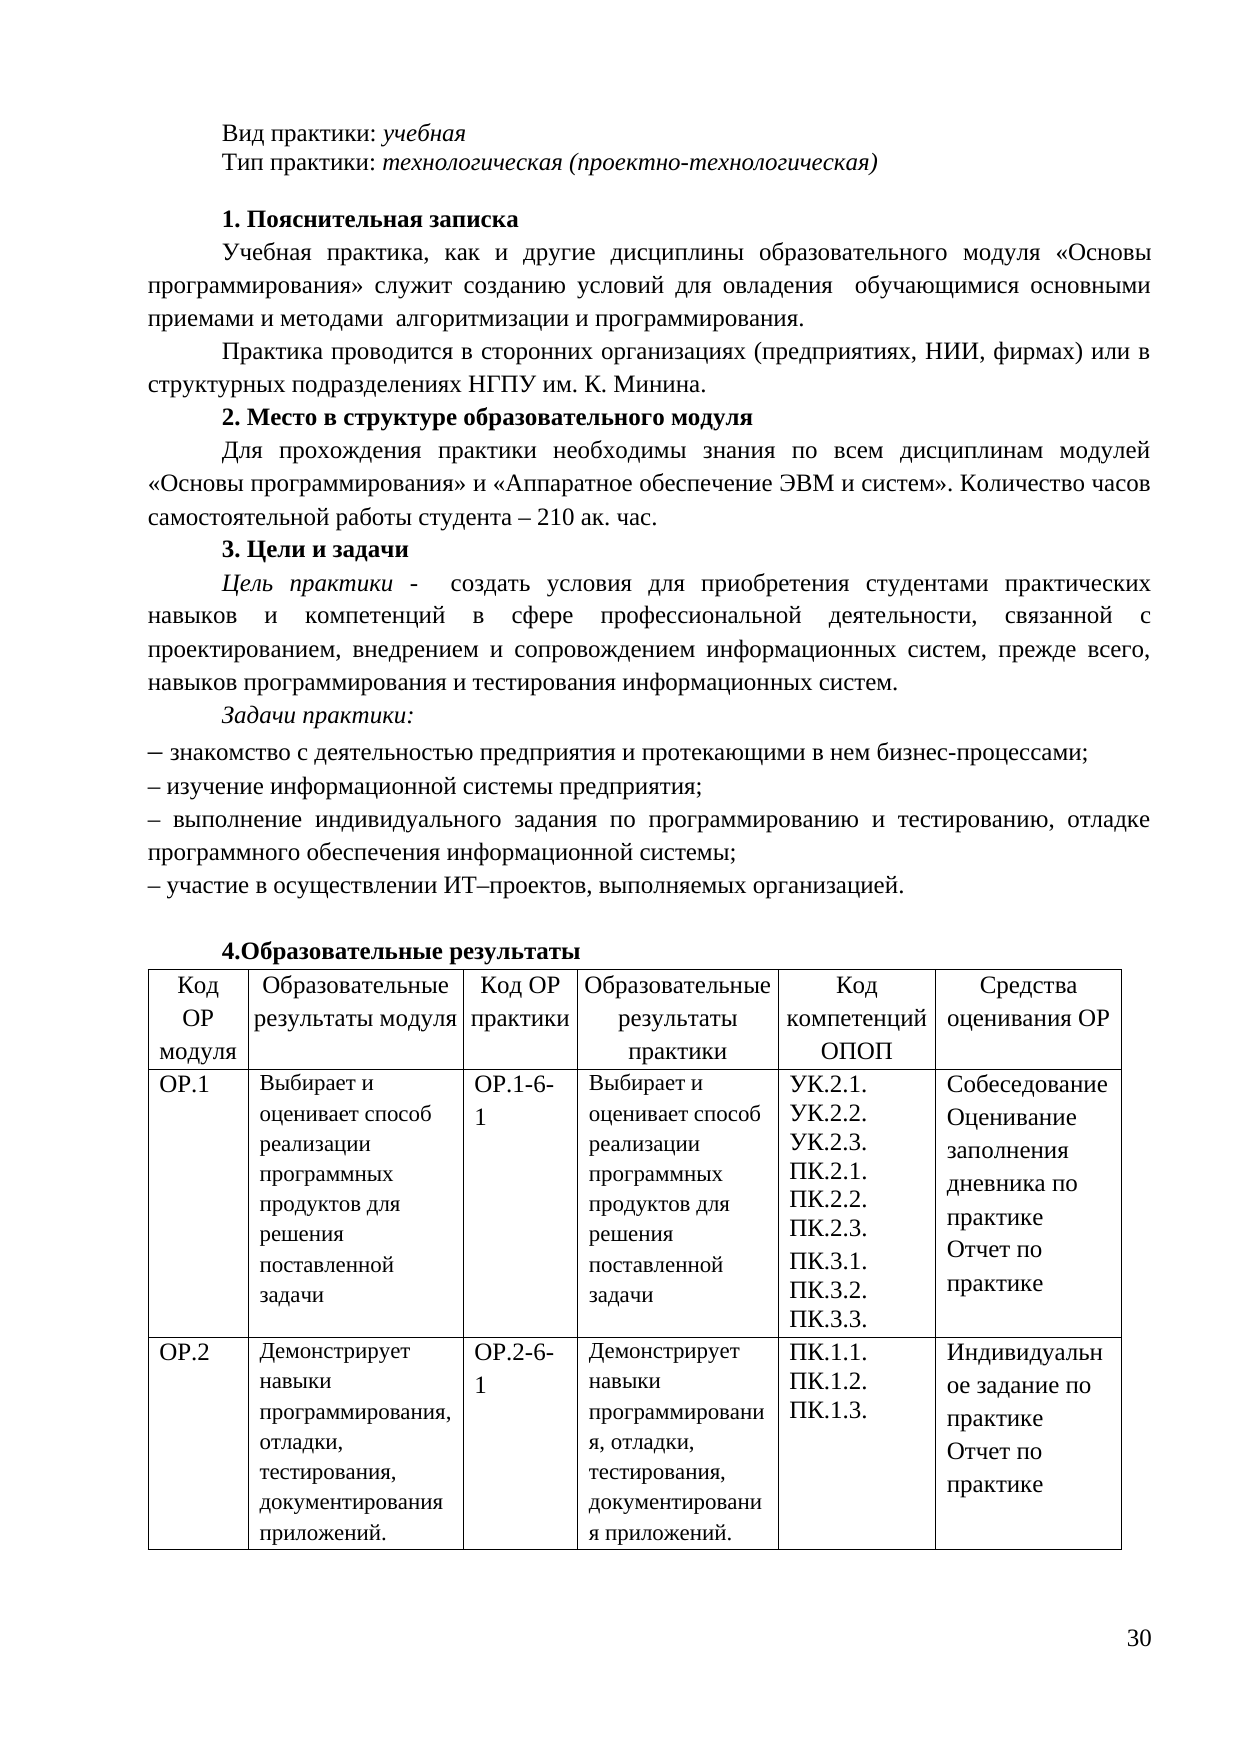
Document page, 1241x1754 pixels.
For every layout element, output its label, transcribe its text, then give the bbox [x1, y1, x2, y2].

table_cell ОР.1-6-1 [464, 1070, 577, 1337]
table_cell Выбирает и оценивает способ реализации программных продуктов для решения поставленной задачи [249, 1070, 463, 1337]
table_cell Демонстрирует навыки программирования, отладки, тестирования, документирования приложений. [578, 1338, 778, 1549]
table_header Средства оценивания ОР [936, 970, 1121, 1069]
text – выполнение индивидуального задания по программированию и тестированию, отладке программного обеспечения информационной системы; [148, 804, 1152, 866]
text – изучение информационной системы предприятия; [148, 771, 1152, 800]
table_cell УК.2.1. УК.2.2. УК.2.3. ПК.2.1. ПК.2.2. ПК.2.3. ПК.3.1. ПК.3.2. ПК.3.3. [779, 1070, 935, 1337]
text 2. Место в структуре образовательного модуля [148, 402, 1152, 431]
table_header Код ОР модуля [149, 970, 248, 1069]
text Задачи практики: [148, 700, 1152, 728]
text Цель практики - создать условия для приобретения студентами практических навыков и компетенций в сфере профессиональной деятельности, связанной с проектированием, внедрением и сопровождением информационных систем, прежде всего, навыков программирования и тестирования информационных систем. [148, 568, 1152, 695]
table_header Код ОР практики [464, 970, 577, 1069]
table_header Код компетенций ОПОП [779, 970, 935, 1069]
table_cell ОР.1 [149, 1070, 248, 1337]
table_header Образовательные результаты практики [578, 970, 778, 1069]
table_cell Демонстрирует навыки программирования, отладки, тестирования, документирования приложений. [249, 1338, 463, 1549]
text Учебная практика, как и другие дисциплины образовательного модуля «Основы программирования» служит созданию условий для овладения обучающимися основными приемами и методами алгоритмизации и программирования. [148, 237, 1152, 332]
list 4.Образовательные результаты [148, 936, 1152, 965]
text Практика проводится в сторонних организациях (предприятиях, НИИ, фирмах) или в структурных подразделениях НГПУ им. К. Минина. [148, 336, 1152, 398]
text Для прохождения практики необходимы знания по всем дисциплинам модулей «Основы программирования» и «Аппаратное обеспечение ЭВМ и систем». Количество часов самостоятельной работы студента – 210 ак. час. [148, 436, 1152, 530]
text – знакомство с деятельностью предприятия и протекающими в нем бизнес-процессами; [148, 733, 1152, 766]
text – участие в осуществлении ИТ–проектов, выполняемых организацией. [148, 870, 1152, 899]
table_cell ОР.2-6-1 [464, 1338, 577, 1549]
table_header Образовательные результаты модуля [249, 970, 463, 1069]
table_cell ПК.1.1. ПК.1.2. ПК.1.3. [779, 1338, 935, 1549]
table_cell Собеседование Оценивание заполнения дневника по практике Отчет по практике [936, 1070, 1121, 1337]
text 1. Пояснительная записка [222, 204, 1152, 233]
table_cell Выбирает и оценивает способ реализации программных продуктов для решения поставленной задачи [578, 1070, 778, 1337]
table_cell Индивидуальное задание по практике Отчет по практике [936, 1338, 1121, 1549]
text Тип практики: технологическая (проектно-технологическая) [148, 147, 1152, 176]
text Вид практики: учебная [148, 118, 1152, 147]
table_cell ОР.2 [149, 1338, 248, 1549]
text 3. Цели и задачи [148, 534, 1152, 563]
